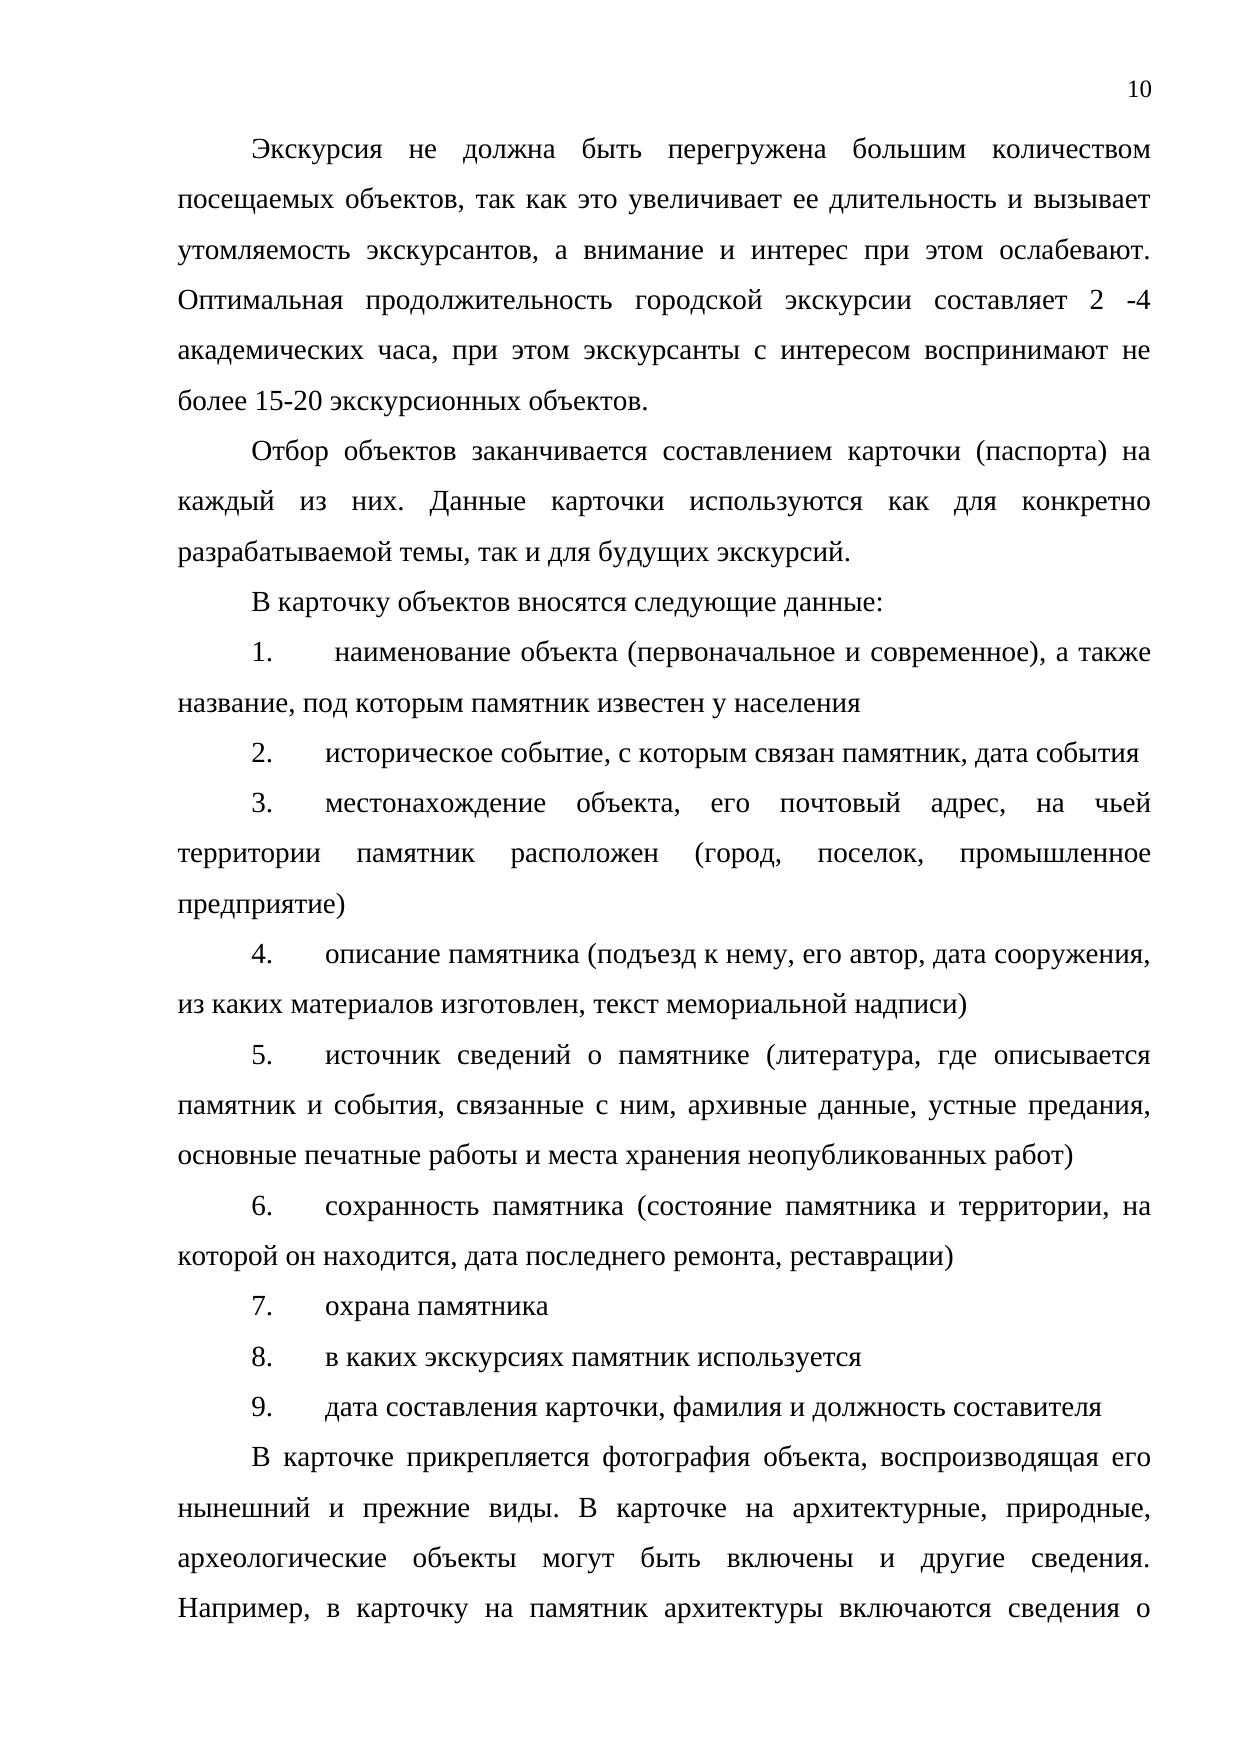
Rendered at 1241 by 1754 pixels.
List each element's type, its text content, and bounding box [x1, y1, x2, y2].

text Отбор объектов заканчивается составлением карточки (паспорта) на каждый из них. Данные карточки используются как для конкретно разрабатываемой темы, так и для будущих экскурсий. [177, 433, 1152, 567]
list историческое событие, с которым связан памятник, дата события [177, 735, 1152, 768]
list охрана памятника [177, 1288, 1152, 1322]
list дата составления карточки, фамилия и должность составителя [177, 1389, 1152, 1423]
text Экскурсия не должна быть перегружена большим количеством посещаемых объектов, так как это увеличивает ее длительность и вызывает утомляемость экскурсантов, а внимание и интерес при этом ослабевают. Оптимальная продолжительность городской экскурсии составляет 2 -4 академических часа, при этом экскурсанты с интересом воспринимают не более 15-20 экскурсионных объектов. [177, 131, 1152, 416]
list местонахождение объекта, его почтовый адрес, на чьей территории памятник расположен (город, поселок, промышленное предприятие) [177, 785, 1152, 919]
text В карточку объектов вносятся следующие данные: [177, 584, 1152, 618]
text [177, 1439, 1152, 1624]
list наименование объекта (первоначальное и современное), а также название, под которым памятник известен у населения [177, 634, 1152, 718]
list в каких экскурсиях памятник используется [177, 1339, 1152, 1372]
list источник сведений о памятнике (литература, где описывается памятник и события, связанные с ним, архивные данные, устные предания, основные печатные работы и места хранения неопубликованных работ) [177, 1037, 1152, 1171]
list сохранность памятника (состояние памятника и территории, на которой он находится, дата последнего ремонта, реставрации) [177, 1188, 1152, 1272]
list описание памятника (подъезд к нему, его автор, дата сооружения, из каких материалов изготовлен, текст мемориальной надписи) [177, 936, 1152, 1020]
